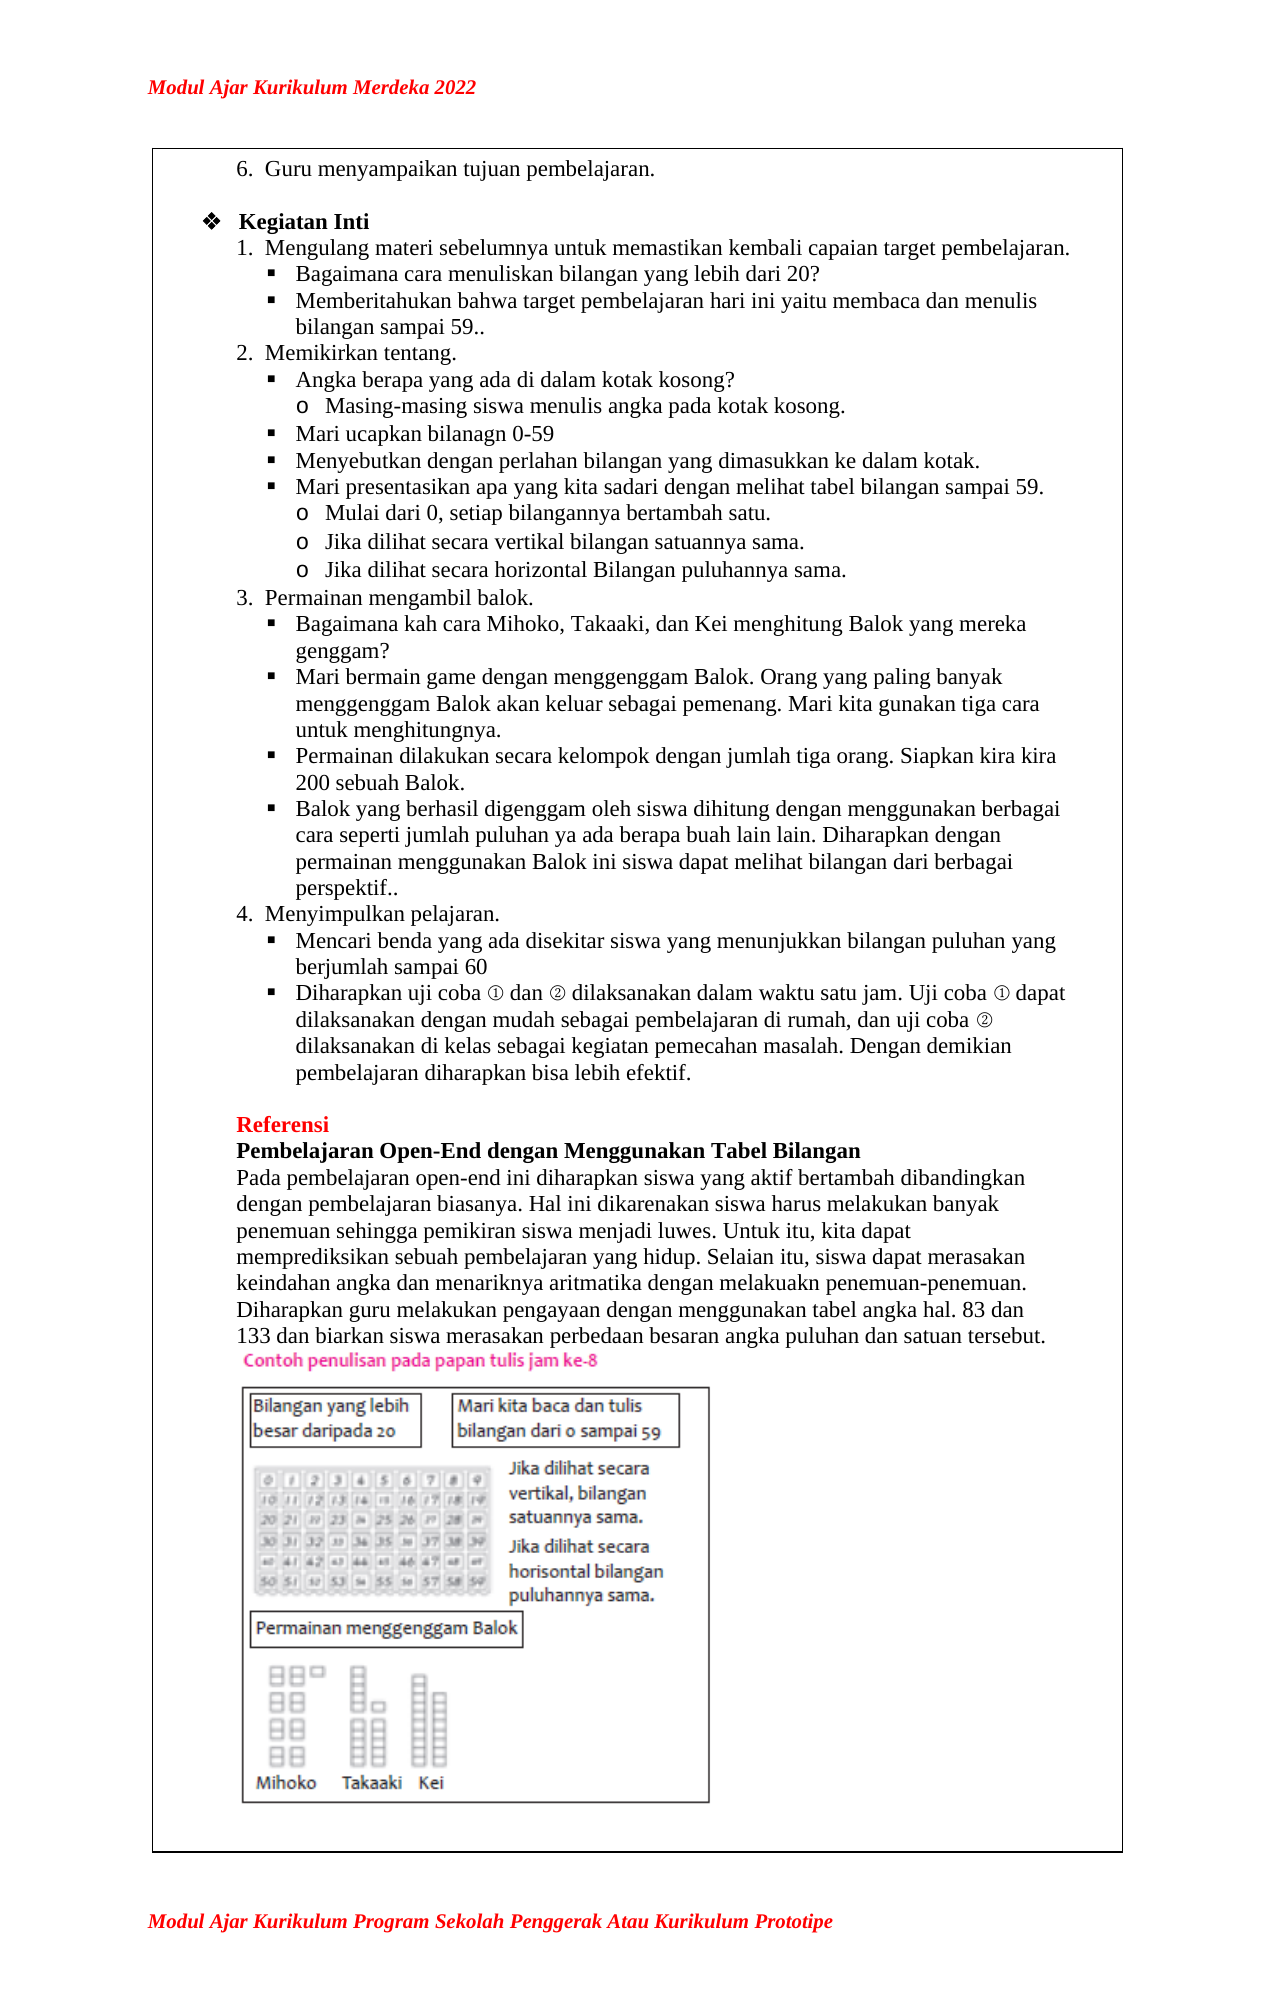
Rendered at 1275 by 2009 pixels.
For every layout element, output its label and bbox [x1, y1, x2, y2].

table_cell [153, 149, 1122, 1851]
picture [236, 1348, 721, 1819]
